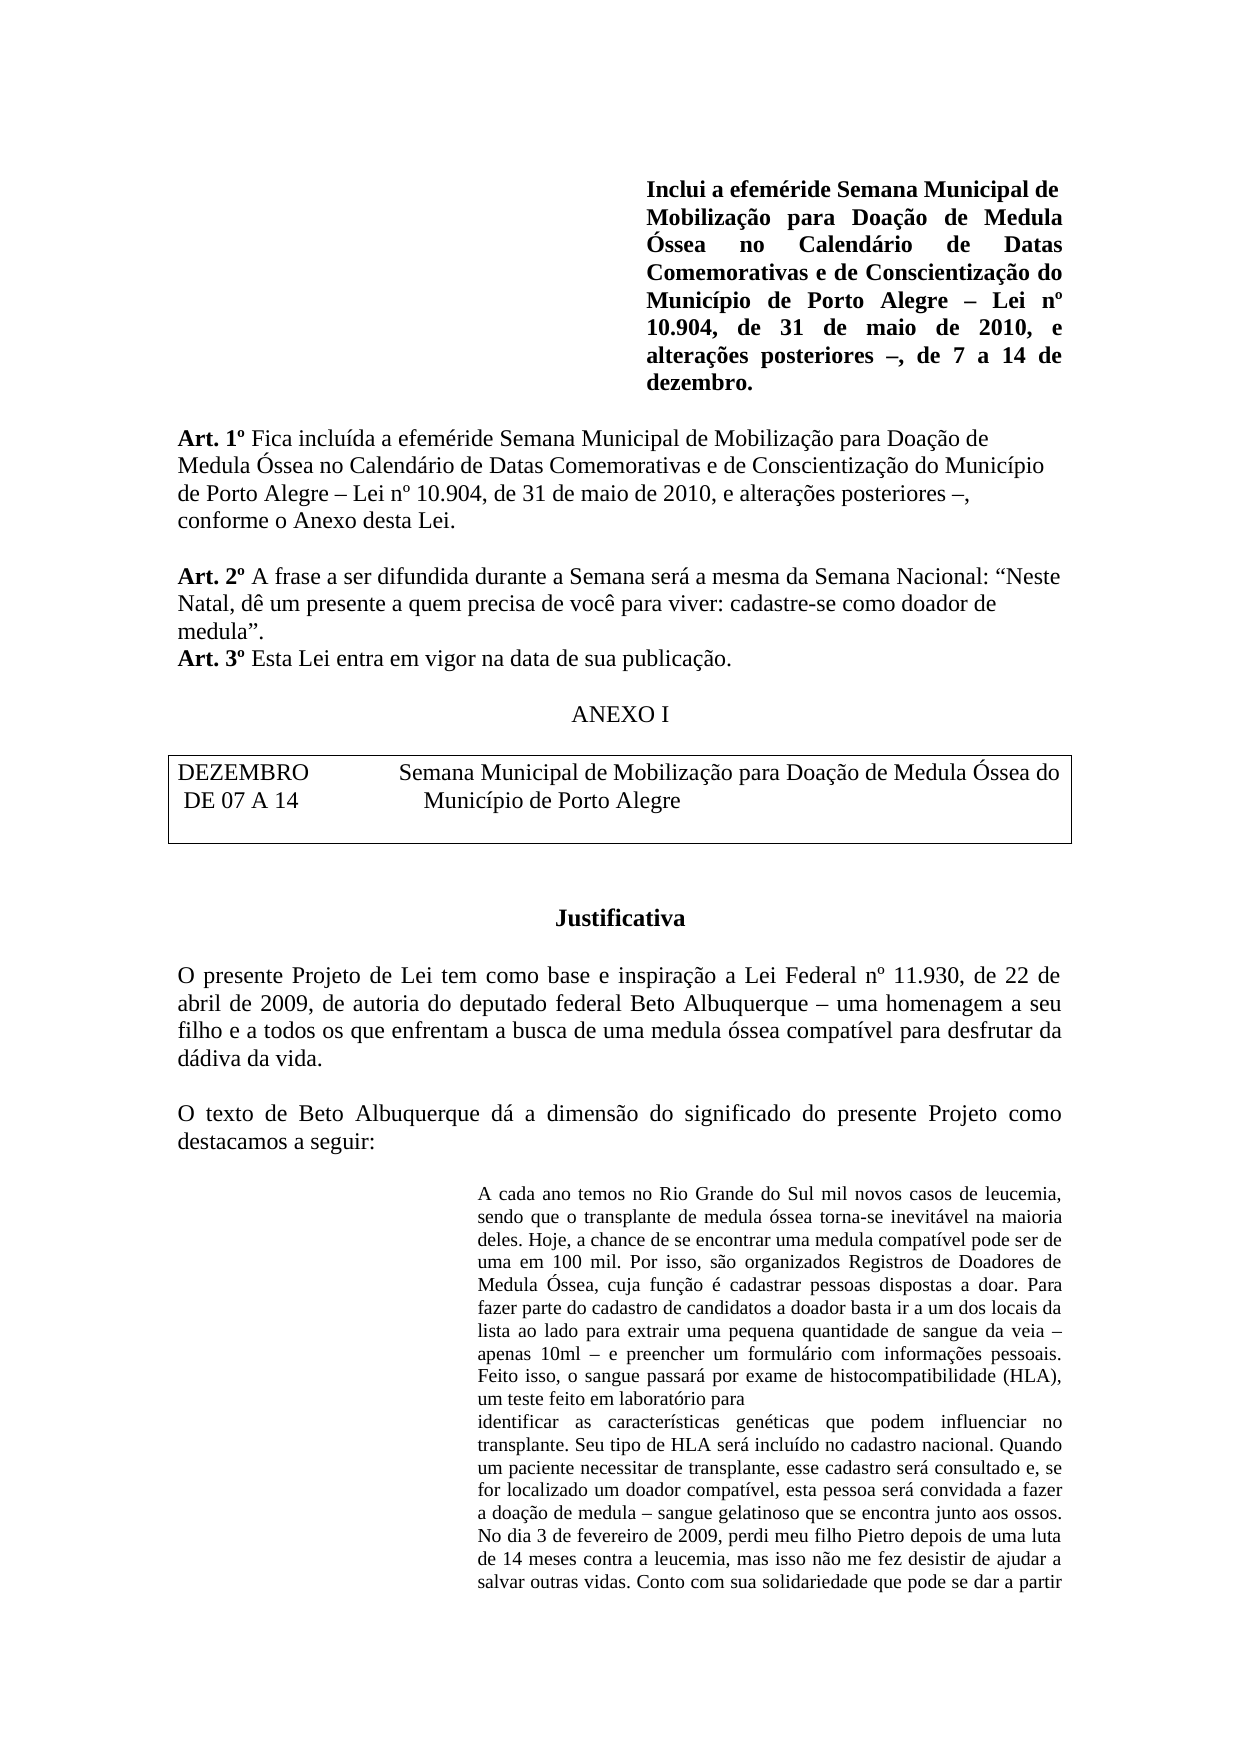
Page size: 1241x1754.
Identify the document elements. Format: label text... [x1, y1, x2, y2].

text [477, 1410, 1063, 1592]
text Mobilização para Doação de Medula Óssea no Calendário de Datas Comemorativas e de Conscientização do Município de Porto Alegre – Lei nº 10.904, de 31 de maio de 2010, e alterações posteriores –, de 7 a 14 de dezembro. [646, 203, 1063, 396]
text ANEXO I [177, 700, 1063, 727]
text Justificativa [177, 903, 1063, 932]
text Art. 2º A frase a ser difundida durante a Semana será a mesma da Semana Nacional: “Neste Natal, dê um presente a quem precisa de você para viver: cadastre-se como doador de medula”. [177, 562, 1063, 644]
text DEZEMBRO Semana Municipal de Mobilização para Doação de Medula Óssea do [169, 756, 1071, 786]
text Inclui a efeméride Semana Municipal de [646, 175, 1063, 203]
text DE 07 A 14 Município de Porto Alegre [177, 786, 1063, 813]
text Art. 1º Fica incluída a efeméride Semana Municipal de Mobilização para Doação de Medula Óssea no Calendário de Datas Comemorativas e de Conscientização do Município de Porto Alegre – Lei nº 10.904, de 31 de maio de 2010, e alterações posteriores –, conforme o Anexo desta Lei. [177, 424, 1063, 534]
text O presente Projeto de Lei tem como base e inspiração a Lei Federal nº 11.930, de 22 de abril de 2009, de autoria do deputado federal Beto Albuquerque – uma homenagem a seu filho e a todos os que enfrentam a busca de uma medula óssea compatível para desfrutar da dádiva da vida. [177, 961, 1063, 1071]
text O texto de Beto Albuquerque dá a dimensão do significado do presente Projeto como destacamos a seguir: [177, 1099, 1063, 1154]
text Art. 3º Esta Lei entra em vigor na data de sua publicação. [177, 644, 1063, 672]
text A cada ano temos no Rio Grande do Sul mil novos casos de leucemia, sendo que o transplante de medula óssea torna-se inevitável na maioria deles. Hoje, a chance de se encontrar uma medula compatível pode ser de uma em 100 mil. Por isso, são organizados Registros de Doadores de Medula Óssea, cuja função é cadastrar pessoas dispostas a doar. Para fazer parte do cadastro de candidatos a doador basta ir a um dos locais da lista ao lado para extrair uma pequena quantidade de sangue da veia – apenas 10ml – e preencher um formulário com informações pessoais. Feito isso, o sangue passará por exame de histocompatibilidade (HLA), um teste feito em laboratório para [477, 1182, 1063, 1410]
